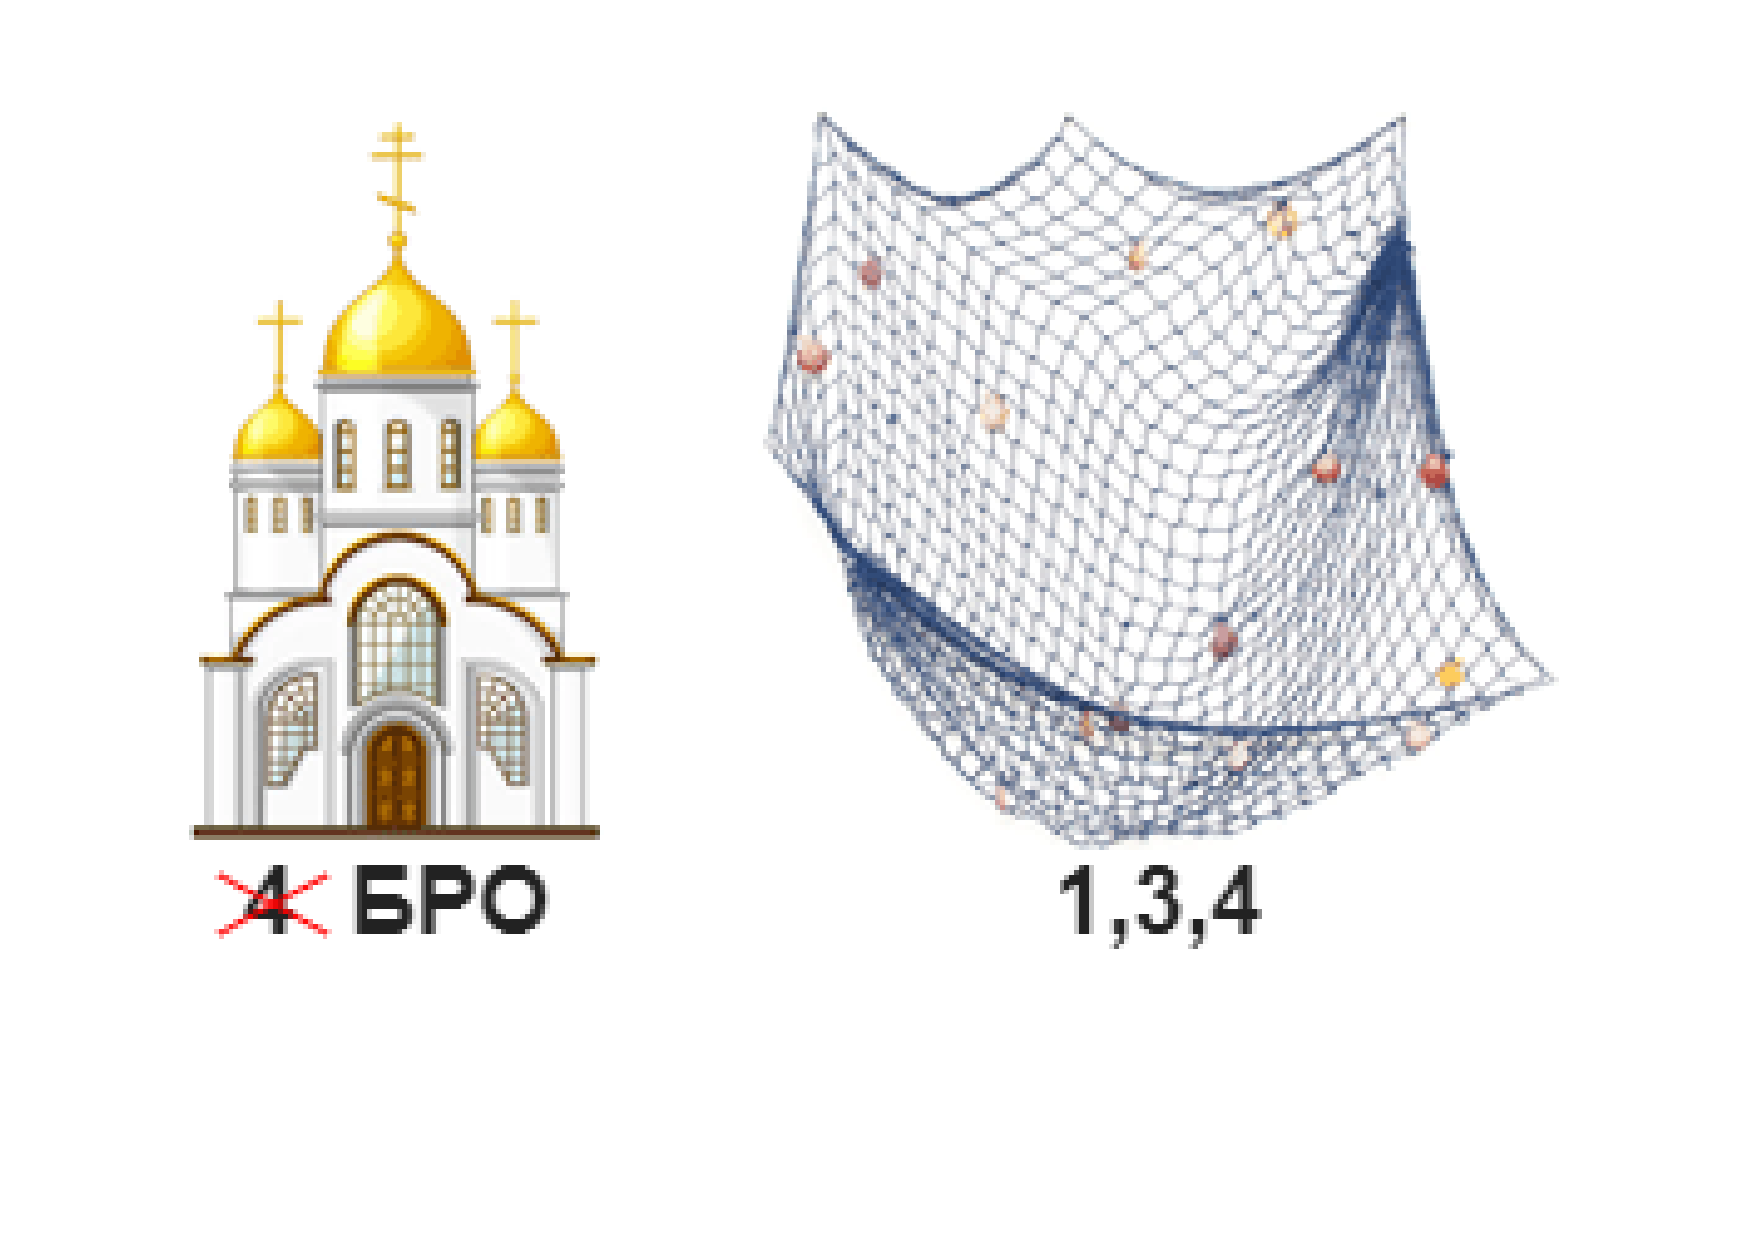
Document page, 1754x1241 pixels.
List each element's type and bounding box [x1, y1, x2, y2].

picture [140, 59, 1614, 999]
